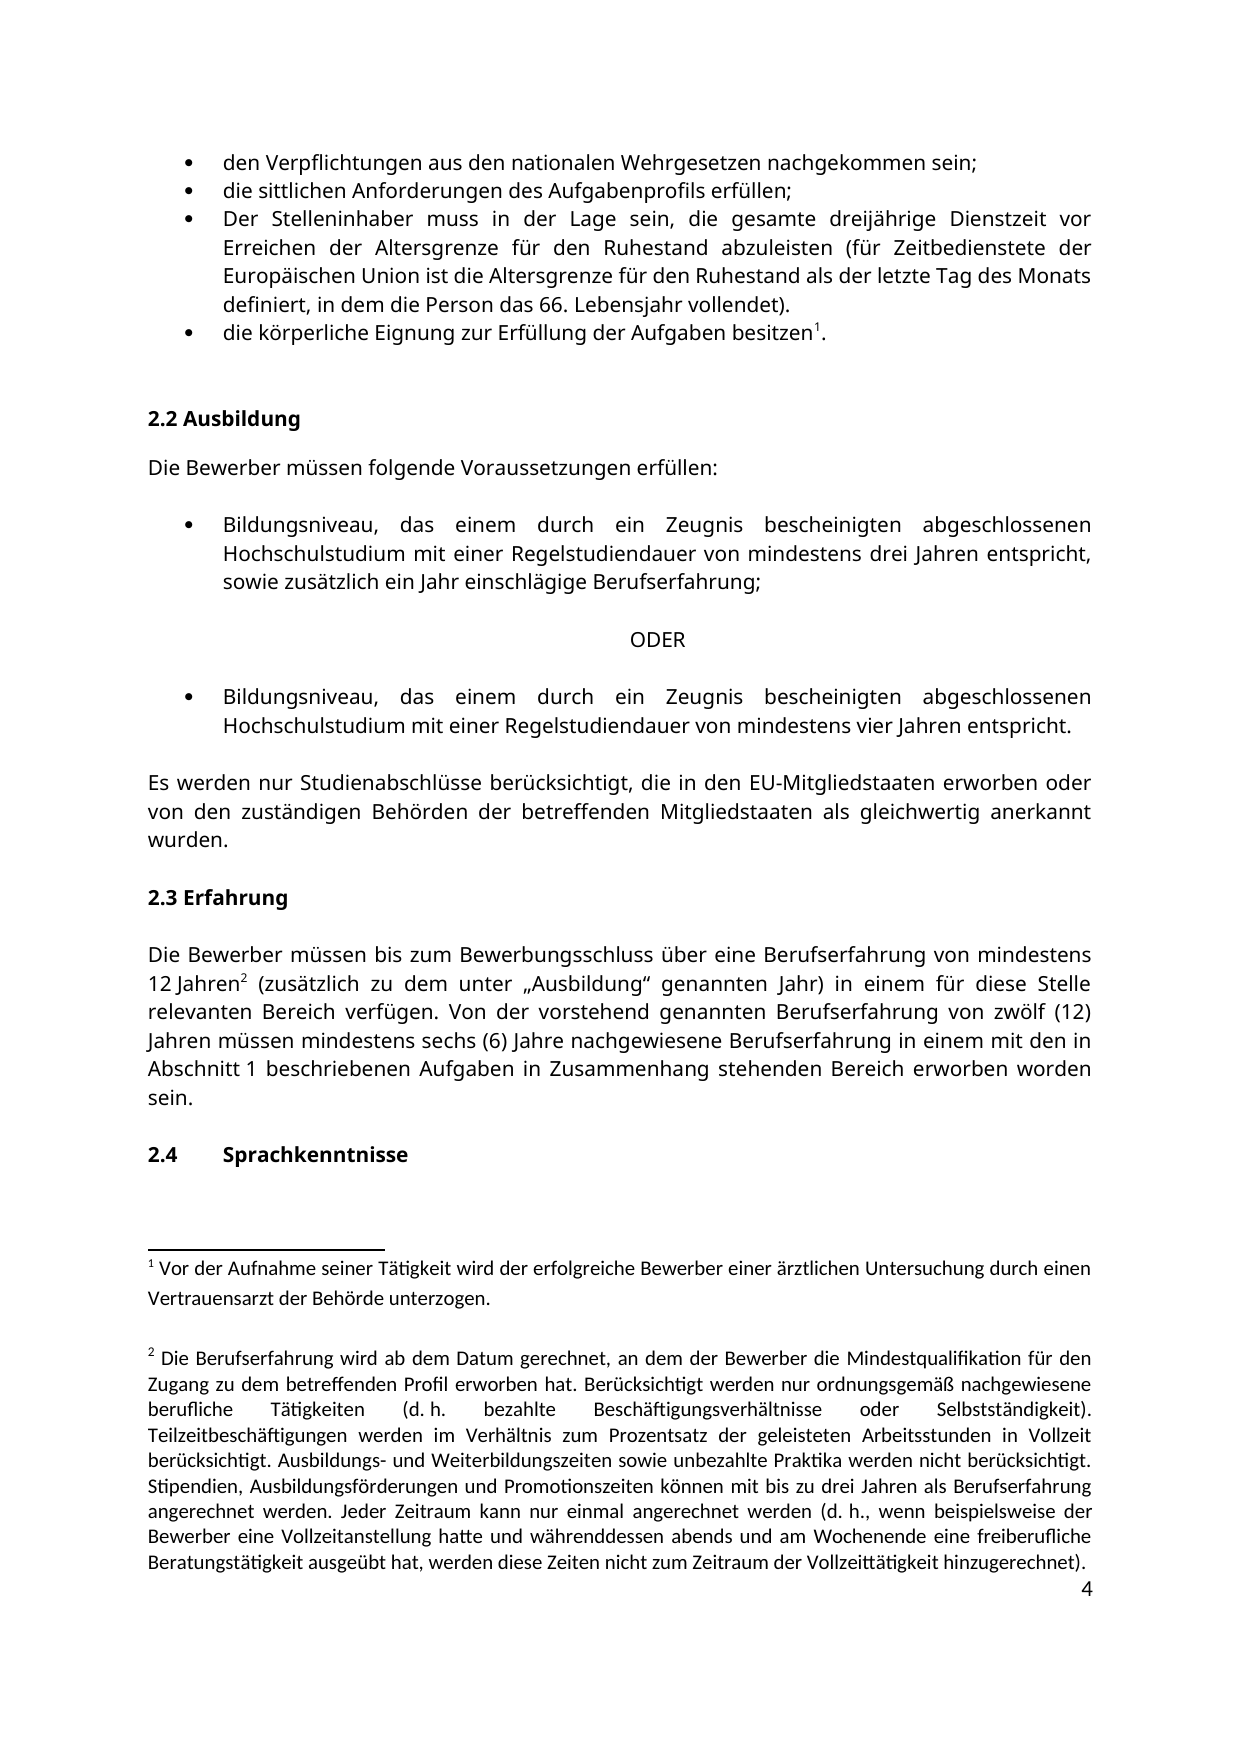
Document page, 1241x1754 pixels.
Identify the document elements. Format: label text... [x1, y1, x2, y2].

text Die Bewerber müssen bis zum Bewerbungsschluss über eine Berufserfahrung von mindestens 12 Jahren (zusätzlich zu dem unter „Ausbildung“ genannten Jahr) in einem für diese Stelle relevanten Bereich verfügen. Von der vorstehend genannten Berufserfahrung von zwölf (12) Jahren müssen mindestens sechs (6) Jahre nachgewiesene Berufserfahrung in einem mit den in Abschnitt 1 beschriebenen Aufgaben in Zusammenhang stehenden Bereich erworben worden sein. [148, 941, 1093, 1111]
text 2.2 Ausbildung [148, 404, 1093, 433]
list die sittlichen Anforderungen des Aufgabenprofils erfüllen; [185, 176, 1093, 204]
list den Verpflichtungen aus den nationalen Wehrgesetzen nachgekommen sein; [185, 148, 1093, 176]
list die körperliche Eignung zur Erfüllung der Aufgaben besitzen. [185, 318, 1093, 347]
list Bildungsniveau, das einem durch ein Zeugnis bescheinigten abgeschlossenen Hochschulstudium mit einer Regelstudiendauer von mindestens vier Jahren entspricht. [185, 682, 1093, 739]
text Die Bewerber müssen folgende Voraussetzungen erfüllen: [148, 453, 1093, 482]
text ODER [223, 625, 1093, 653]
text Es werden nur Studienabschlüsse berücksichtigt, die in den EU-Mitgliedstaaten erworben oder von den zuständigen Behörden der betreffenden Mitgliedstaaten als gleichwertig anerkannt wurden. [148, 768, 1093, 854]
subtitle Sprachkenntnisse [148, 1140, 1093, 1169]
list Erfahrung [148, 883, 1093, 911]
list Bildungsniveau, das einem durch ein Zeugnis bescheinigten abgeschlossenen Hochschulstudium mit einer Regelstudiendauer von mindestens drei Jahren entspricht, sowie zusätzlich ein Jahr einschlägige Berufserfahrung; [185, 510, 1093, 596]
list Der Stelleninhaber muss in der Lage sein, die gesamte dreijährige Dienstzeit vor Erreichen der Altersgrenze für den Ruhestand abzuleisten (für Zeitbedienstete der Europäischen Union ist die Altersgrenze für den Ruhestand als der letzte Tag des Monats definiert, in dem die Person das 66. Lebensjahr vollendet). [185, 204, 1093, 318]
